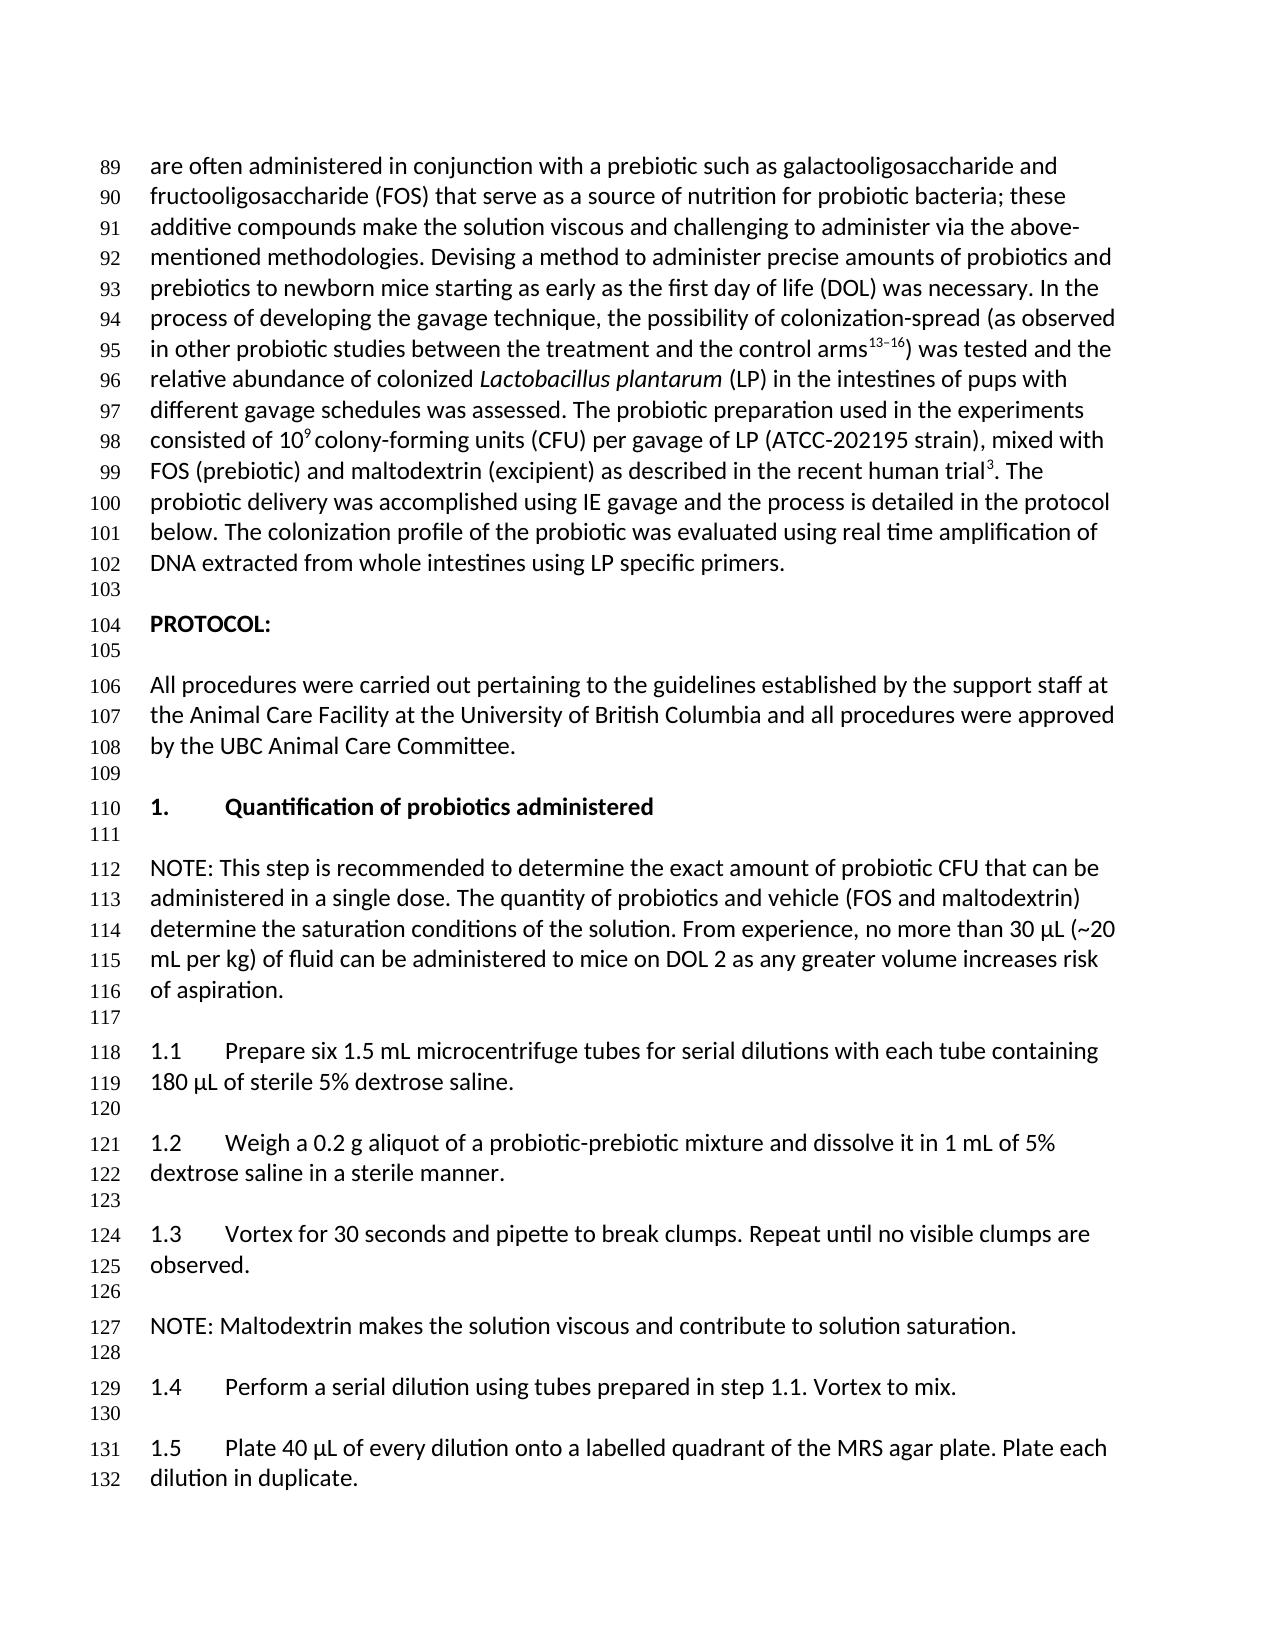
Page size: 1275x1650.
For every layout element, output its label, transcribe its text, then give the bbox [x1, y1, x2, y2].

list Weigh a 0.2 g aliquot of a probiotic-prebiotic mixture and dissolve it in 1 mL of 5% dextrose saline in a sterile manner. [150, 1127, 1125, 1188]
text PROTOCOL: [150, 608, 1125, 638]
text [150, 150, 1125, 577]
list Quantification of probiotics administered [150, 791, 1125, 821]
list NOTE: Maltodextrin makes the solution viscous and contribute to solution saturation. [150, 1310, 1125, 1340]
text All procedures were carried out pertaining to the guidelines established by the support staff at the Animal Care Facility at the University of British Columbia and all procedures were approved by the UBC Animal Care Committee. [150, 669, 1125, 760]
list Plate 40 µL of every dilution onto a labelled quadrant of the MRS agar plate. Plate each dilution in duplicate. [150, 1432, 1125, 1493]
text NOTE: This step is recommended to determine the exact amount of probiotic CFU that can be administered in a single dose. The quantity of probiotics and vehicle (FOS and maltodextrin) determine the saturation conditions of the solution. From experience, no more than 30 µL (~20 mL per kg) of fluid can be administered to mice on DOL 2 as any greater volume increases risk of aspiration. [150, 852, 1125, 1004]
list Perform a serial dilution using tubes prepared in step 1.1. Vortex to mix. [150, 1371, 1125, 1401]
list Vortex for 30 seconds and pipette to break clumps. Repeat until no visible clumps are observed. [150, 1218, 1125, 1279]
list Prepare six 1.5 mL microcentrifuge tubes for serial dilutions with each tube containing 180 µL of sterile 5% dextrose saline. [150, 1035, 1125, 1096]
